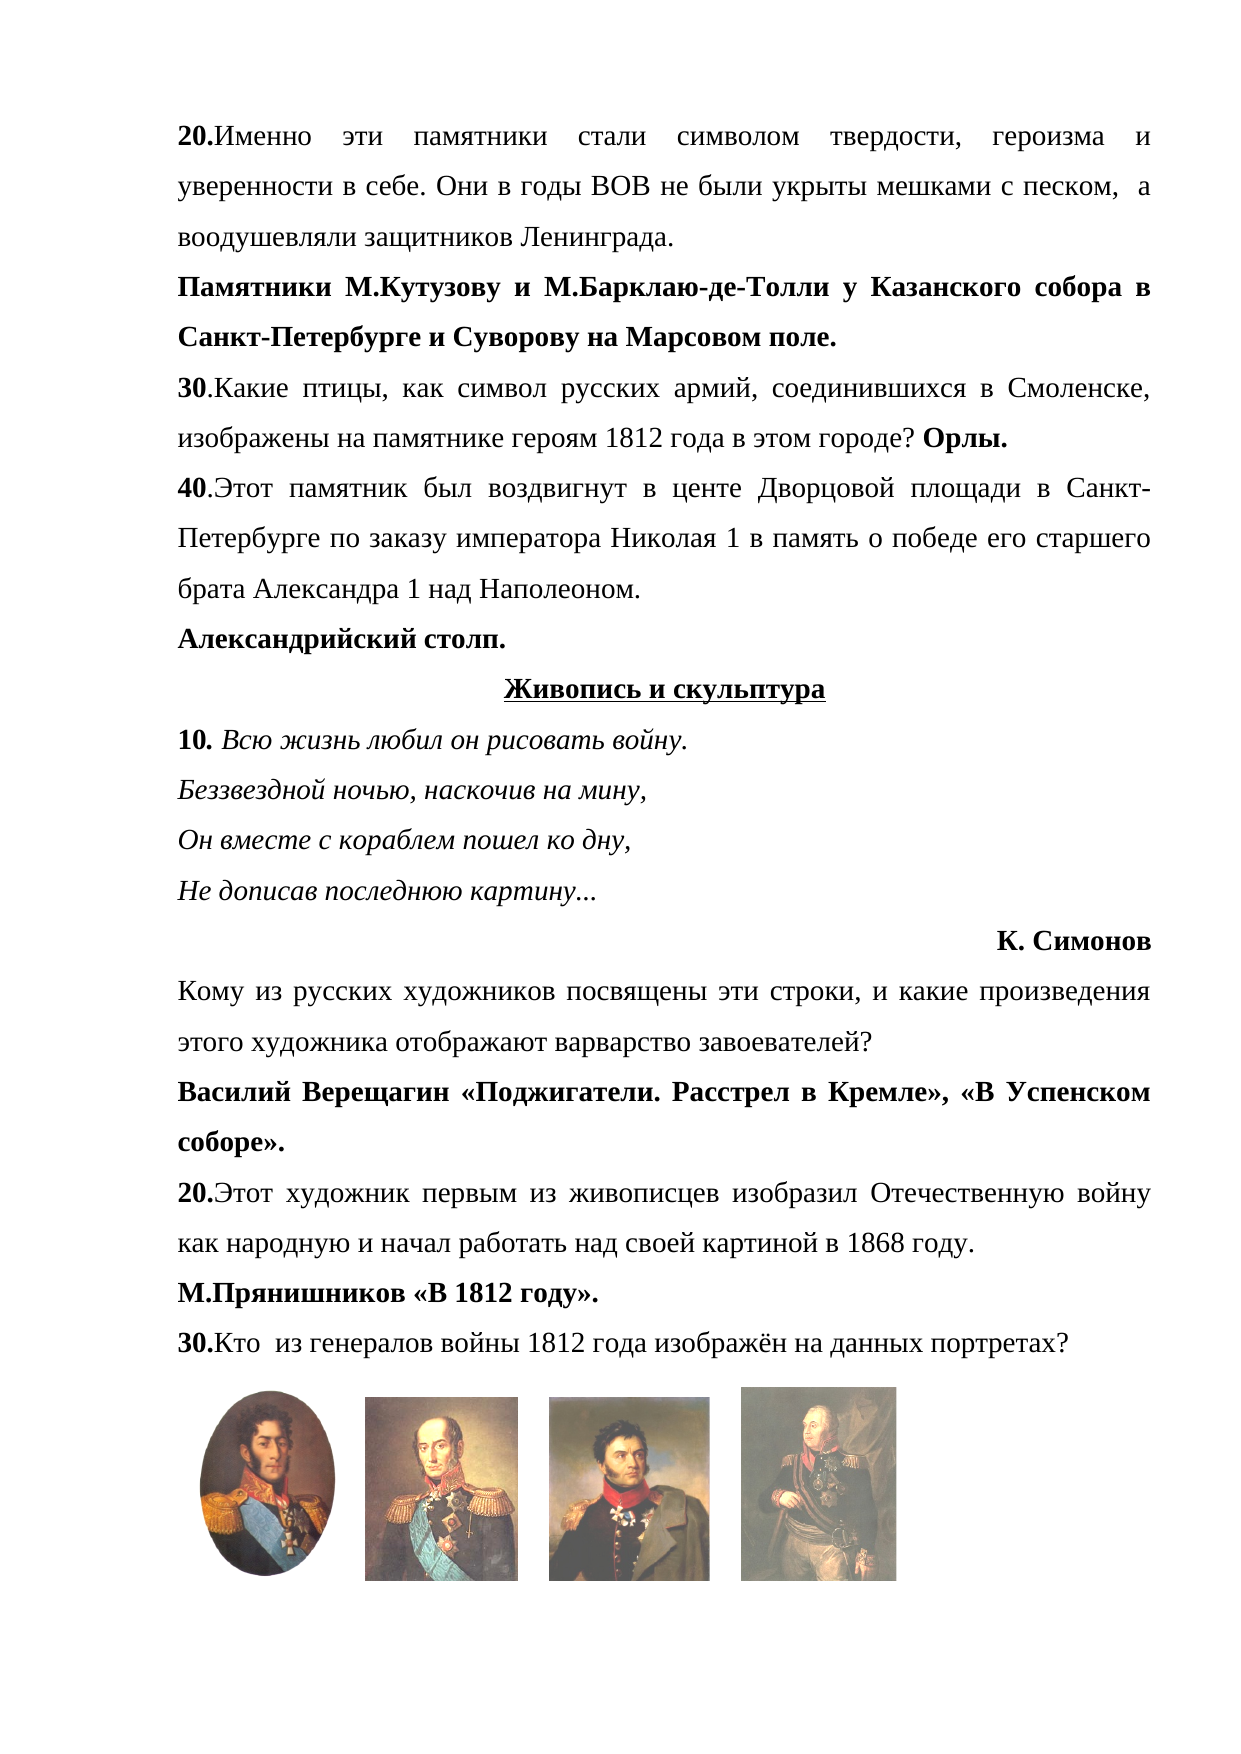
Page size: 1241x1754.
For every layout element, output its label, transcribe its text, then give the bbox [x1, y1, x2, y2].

text 30.Какие птицы, как символ русских армий, соединившихся в Смоленске, изображены на памятнике героям 1812 года в этом городе? Орлы. [177, 370, 1152, 453]
text 20.Этот художник первым из живописцев изобразил Отечественную войну как народную и начал работать над своей картиной в 1868 году. [177, 1175, 1152, 1258]
text К. Симонов [177, 923, 1152, 957]
text 30.Кто из генералов войны 1812 года изображён на данных портретах? [177, 1326, 1152, 1359]
text М.Прянишников «В 1812 году». [177, 1275, 1152, 1309]
text Живопись и скульптура [177, 672, 1152, 705]
text Кому из русских художников посвящены эти строки, и какие произведения этого художника отображают варварство завоевателей? [177, 973, 1152, 1057]
text 20.Именно эти памятники стали символом твердости, героизма и уверенности в себе. Они в годы ВОВ не были укрыты мешками с песком, а воодушевляли защитников Ленинграда. [177, 118, 1152, 252]
text Александрийский столп. [177, 621, 1152, 655]
table_cell Условия конкурсов и количество баллов начисляемых [741, 1387, 897, 1581]
text Памятники М.Кутузову и М.Барклаю-де-Толли у Казанского собора в Санкт-Петербурге и Суворову на Марсовом поле. [177, 269, 1152, 353]
list Среди участников команд за проявленную активность и правильность ответов. [549, 1397, 710, 1581]
text Василий Верещагин «Поджигатели. Расстрел в Кремле», «В Успенском соборе». [177, 1074, 1152, 1158]
text 40.Этот памятник был воздвигнут в центе Дворцовой площади в Санкт-Петербурге по заказу императора Николая 1 в память о победе его старшего брата Александра 1 над Наполеоном. [177, 470, 1152, 604]
text 10. Всю жизнь любил он рисовать войну. Беззвездной ночью, наскочив на мину, Он вместе с кораблем пошел ко дну, Не дописав последнюю картину... [177, 722, 1152, 906]
text У Шевардино. [365, 1397, 518, 1581]
